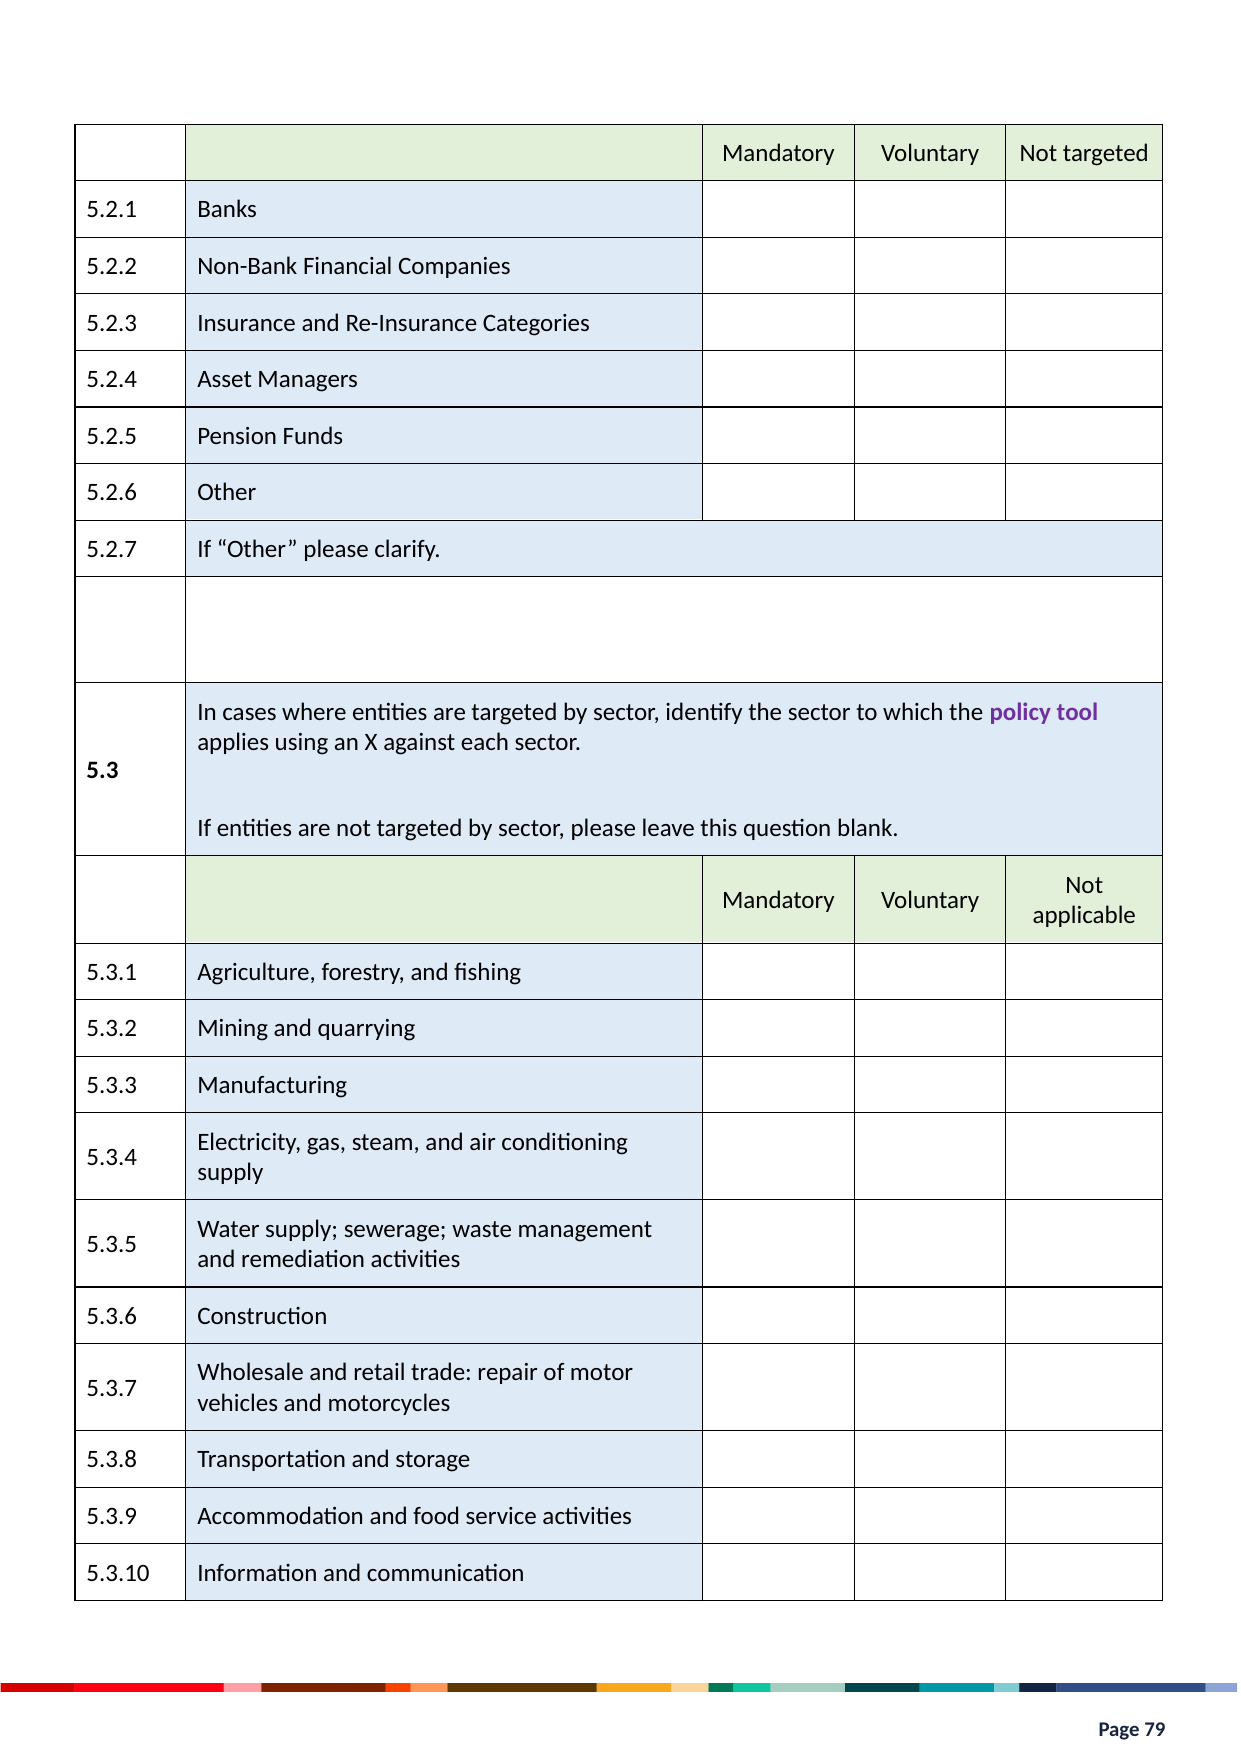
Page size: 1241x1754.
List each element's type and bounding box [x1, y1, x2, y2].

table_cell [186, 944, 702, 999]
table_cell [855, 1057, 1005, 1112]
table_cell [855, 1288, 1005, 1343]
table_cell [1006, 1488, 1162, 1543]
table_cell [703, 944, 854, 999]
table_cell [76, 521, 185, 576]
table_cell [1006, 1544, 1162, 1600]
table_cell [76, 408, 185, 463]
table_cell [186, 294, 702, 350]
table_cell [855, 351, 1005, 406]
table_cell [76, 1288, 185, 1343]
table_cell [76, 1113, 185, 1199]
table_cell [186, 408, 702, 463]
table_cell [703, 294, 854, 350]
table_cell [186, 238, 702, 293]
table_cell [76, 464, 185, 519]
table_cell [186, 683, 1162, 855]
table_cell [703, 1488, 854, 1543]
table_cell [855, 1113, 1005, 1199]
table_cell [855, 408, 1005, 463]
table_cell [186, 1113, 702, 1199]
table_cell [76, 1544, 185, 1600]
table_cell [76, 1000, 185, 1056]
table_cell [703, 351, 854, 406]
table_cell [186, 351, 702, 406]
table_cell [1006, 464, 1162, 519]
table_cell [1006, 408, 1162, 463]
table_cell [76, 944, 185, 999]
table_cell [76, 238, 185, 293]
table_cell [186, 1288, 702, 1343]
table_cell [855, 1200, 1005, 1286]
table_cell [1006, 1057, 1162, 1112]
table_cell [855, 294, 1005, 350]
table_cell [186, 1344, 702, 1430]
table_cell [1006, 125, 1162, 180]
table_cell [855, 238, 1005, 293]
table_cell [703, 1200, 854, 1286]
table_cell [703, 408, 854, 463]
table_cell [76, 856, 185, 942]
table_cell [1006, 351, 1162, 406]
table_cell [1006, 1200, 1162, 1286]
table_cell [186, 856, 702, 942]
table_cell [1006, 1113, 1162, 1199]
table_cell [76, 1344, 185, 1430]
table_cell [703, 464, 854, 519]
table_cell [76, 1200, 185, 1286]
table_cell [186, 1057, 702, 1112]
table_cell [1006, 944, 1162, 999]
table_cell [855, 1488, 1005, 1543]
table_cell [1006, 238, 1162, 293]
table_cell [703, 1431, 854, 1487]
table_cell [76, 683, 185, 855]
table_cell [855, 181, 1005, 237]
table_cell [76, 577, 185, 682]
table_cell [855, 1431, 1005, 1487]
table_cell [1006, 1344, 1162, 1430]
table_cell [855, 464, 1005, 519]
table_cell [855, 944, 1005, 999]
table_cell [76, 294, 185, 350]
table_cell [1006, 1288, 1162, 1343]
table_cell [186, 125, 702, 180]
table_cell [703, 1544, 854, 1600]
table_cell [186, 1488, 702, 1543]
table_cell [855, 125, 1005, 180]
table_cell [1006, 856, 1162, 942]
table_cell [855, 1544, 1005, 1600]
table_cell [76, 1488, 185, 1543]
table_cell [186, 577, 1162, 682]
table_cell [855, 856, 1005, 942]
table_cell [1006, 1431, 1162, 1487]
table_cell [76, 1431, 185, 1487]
picture [0, 1683, 1236, 1692]
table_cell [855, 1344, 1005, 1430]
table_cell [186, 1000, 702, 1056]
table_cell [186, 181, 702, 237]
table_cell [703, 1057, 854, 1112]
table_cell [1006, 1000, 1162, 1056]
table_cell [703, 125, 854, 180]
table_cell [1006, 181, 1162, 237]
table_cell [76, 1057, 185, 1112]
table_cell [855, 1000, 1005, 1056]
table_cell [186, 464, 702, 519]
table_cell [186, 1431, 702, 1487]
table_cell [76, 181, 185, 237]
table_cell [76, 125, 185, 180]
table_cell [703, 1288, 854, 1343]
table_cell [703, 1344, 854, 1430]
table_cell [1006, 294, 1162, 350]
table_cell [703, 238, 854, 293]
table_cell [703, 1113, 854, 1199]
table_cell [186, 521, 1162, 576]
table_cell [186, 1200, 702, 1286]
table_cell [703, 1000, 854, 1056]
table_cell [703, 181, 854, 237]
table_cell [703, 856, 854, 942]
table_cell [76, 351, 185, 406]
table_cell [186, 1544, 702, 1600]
